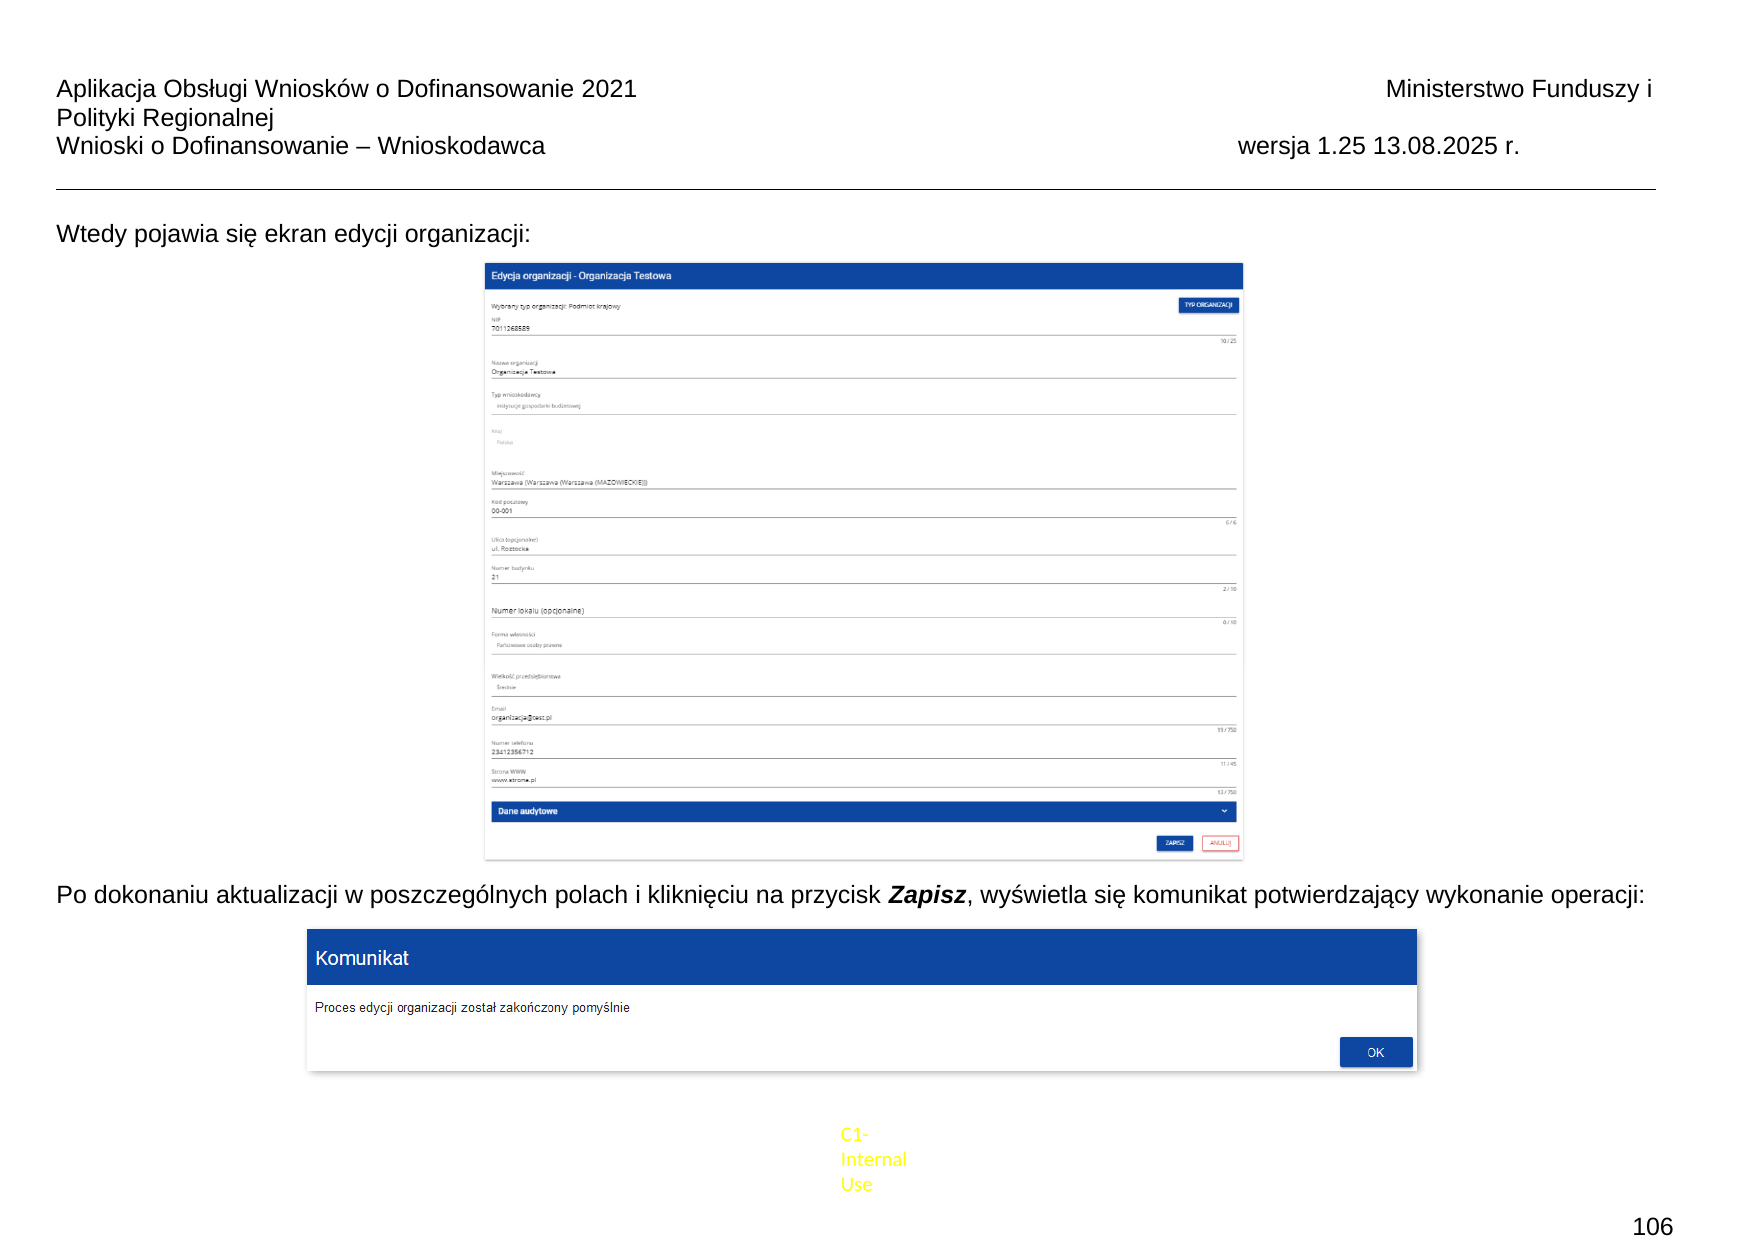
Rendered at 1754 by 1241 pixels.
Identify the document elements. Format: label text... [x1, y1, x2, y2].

text Wtedy pojawia się ekran edycji organizacji: [56, 219, 1674, 247]
text Po dokonaniu aktualizacji w poszczególnych polach i kliknięciu na przycisk Zapisz, wyświetla się komunikat potwierdzający wykonanie operacji: [56, 880, 1674, 909]
picture [307, 929, 1417, 1071]
picture [482, 261, 1248, 866]
